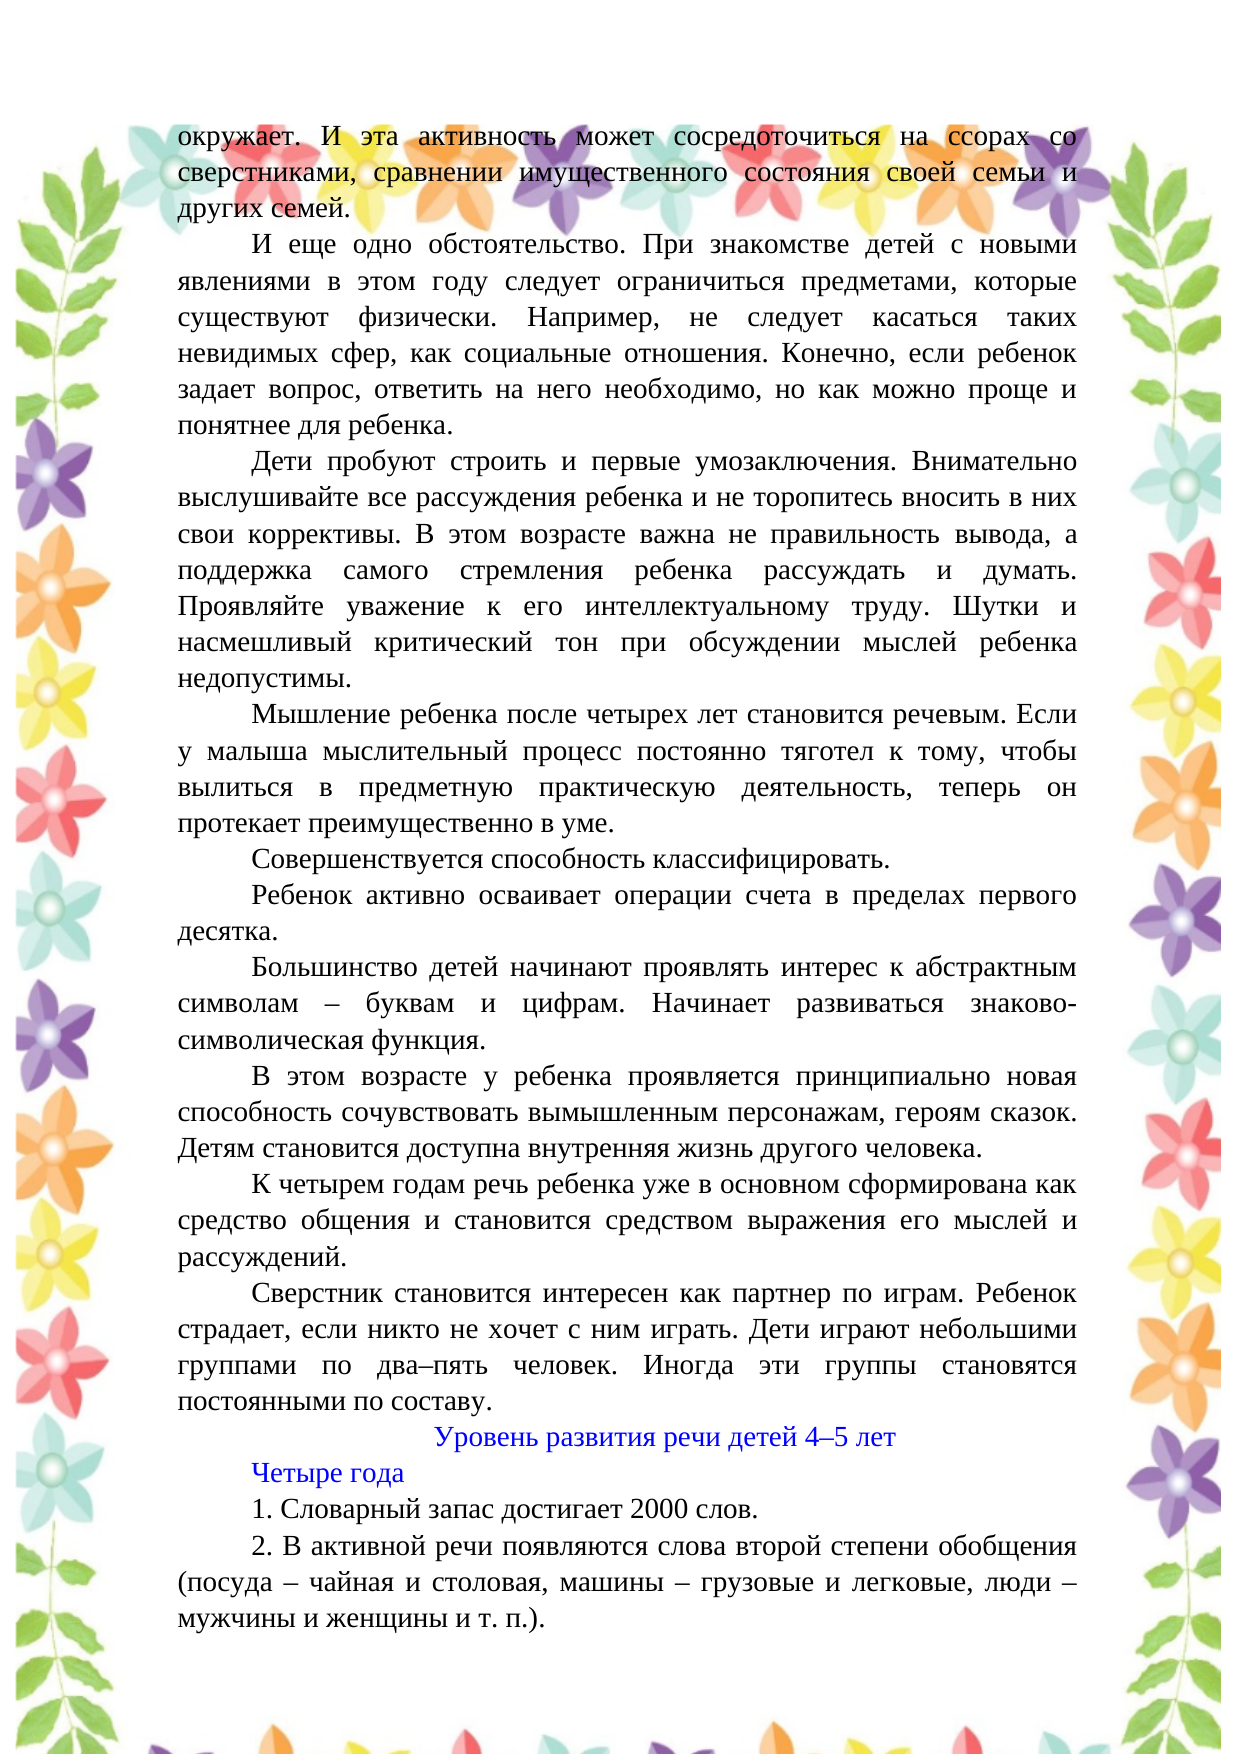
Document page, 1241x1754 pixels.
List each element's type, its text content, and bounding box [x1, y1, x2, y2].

text И еще одно обстоятельство. При знакомстве детей с новыми явлениями в этом году следует ограничиться предметами, которые существуют физически. Например, не следует касаться таких невидимых сфер, как социальные отношения. Конечно, если ребенок задает вопрос, ответить на него необходимо, но как можно проще и понятнее для ребенка. [177, 227, 1078, 441]
text Четыре года [177, 1456, 1078, 1489]
text 2. В активной речи появляются слова второй степени обобщения (посуда – чайная и столовая, машины – грузовые и легковые, люди – мужчины и женщины и т. п.). [177, 1528, 1078, 1634]
text Дети пробуют строить и первые умозаключения. Внимательно выслушивайте все рассуждения ребенка и не торопитесь вносить в них свои коррективы. В этом возрасте важна не правильность вывода, а поддержка самого стремления ребенка рассуждать и думать. Проявляйте уважение к его интеллектуальному труду. Шутки и насмешливый критический тон при обсуждении мыслей ребенка недопустимы. [177, 443, 1078, 694]
text Большинство детей начинают проявлять интерес к абстрактным символам – буквам и цифрам. Начинает развиваться знаково-символическая функция. [177, 949, 1078, 1055]
picture [17, 126, 1221, 1754]
text Ребенок активно осваивает операции счета в пределах первого десятка. [177, 877, 1078, 947]
text В этом возрасте у ребенка проявляется принципиально новая способность сочувствовать вымышленным персонажам, героям сказок. Детям становится доступна внутренняя жизнь другого человека. [177, 1058, 1078, 1164]
text Уровень развития речи детей 4–5 лет [177, 1419, 1078, 1453]
text Мышление ребенка после четырех лет становится речевым. Если у малыша мыслительный процесс постоянно тяготел к тому, чтобы вылиться в предметную практическую деятельность, теперь он протекает преимущественно в уме. [177, 696, 1078, 838]
text К четырем годам речь ребенка уже в основном сформирована как средство общения и становится средством выражения его мыслей и рассуждений. [177, 1166, 1078, 1272]
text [177, 118, 1078, 224]
text 1. Словарный запас достигает 2000 слов. [177, 1492, 1078, 1525]
text Совершенствуется способность классифицировать. [177, 841, 1078, 874]
text Сверстник становится интересен как партнер по играм. Ребенок страдает, если никто не хочет с ним играть. Дети играют небольшими группами по два–пять человек. Иногда эти группы становятся постоянными по составу. [177, 1275, 1078, 1417]
